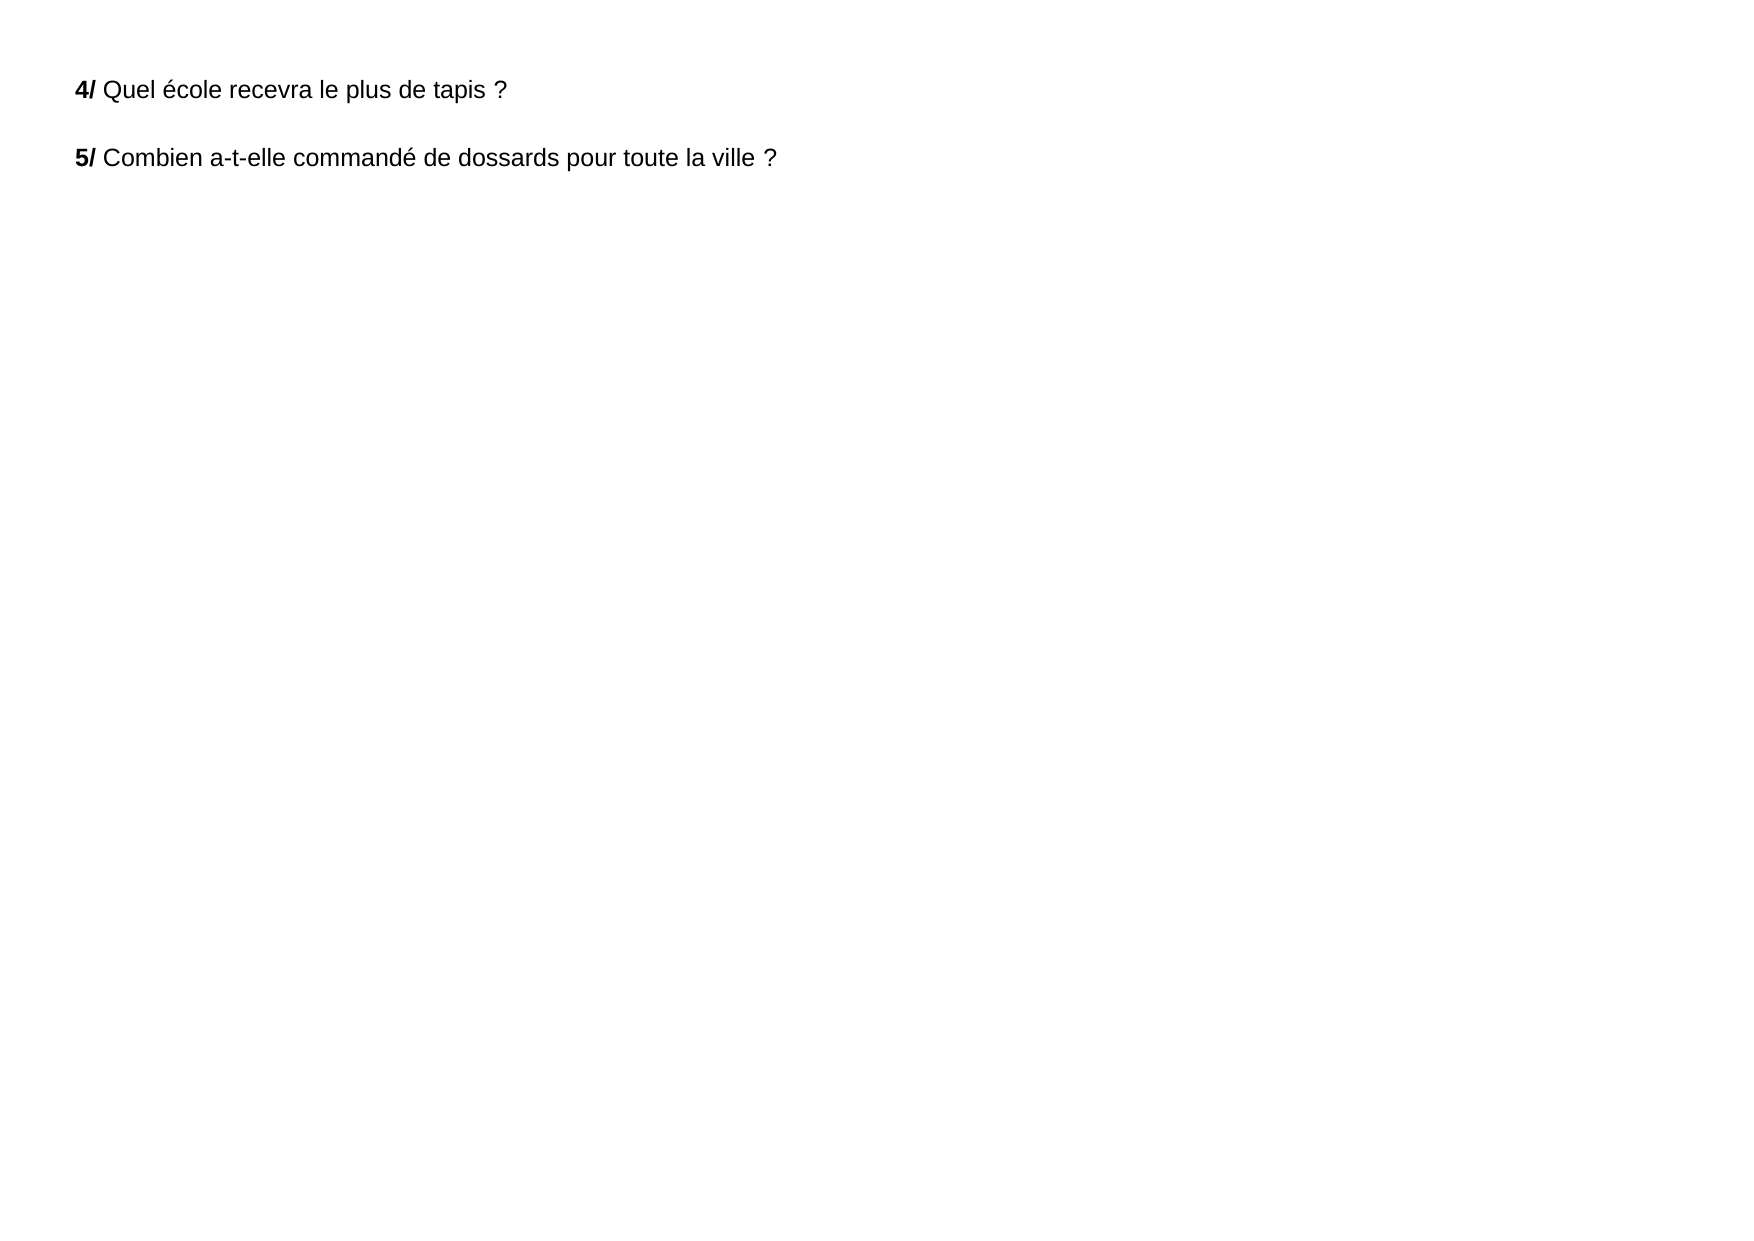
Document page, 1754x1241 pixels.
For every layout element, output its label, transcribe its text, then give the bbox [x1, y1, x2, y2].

text 5/ Combien a-t-elle commandé de dossards pour toute la ville ? [75, 143, 840, 172]
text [75, 75, 840, 104]
